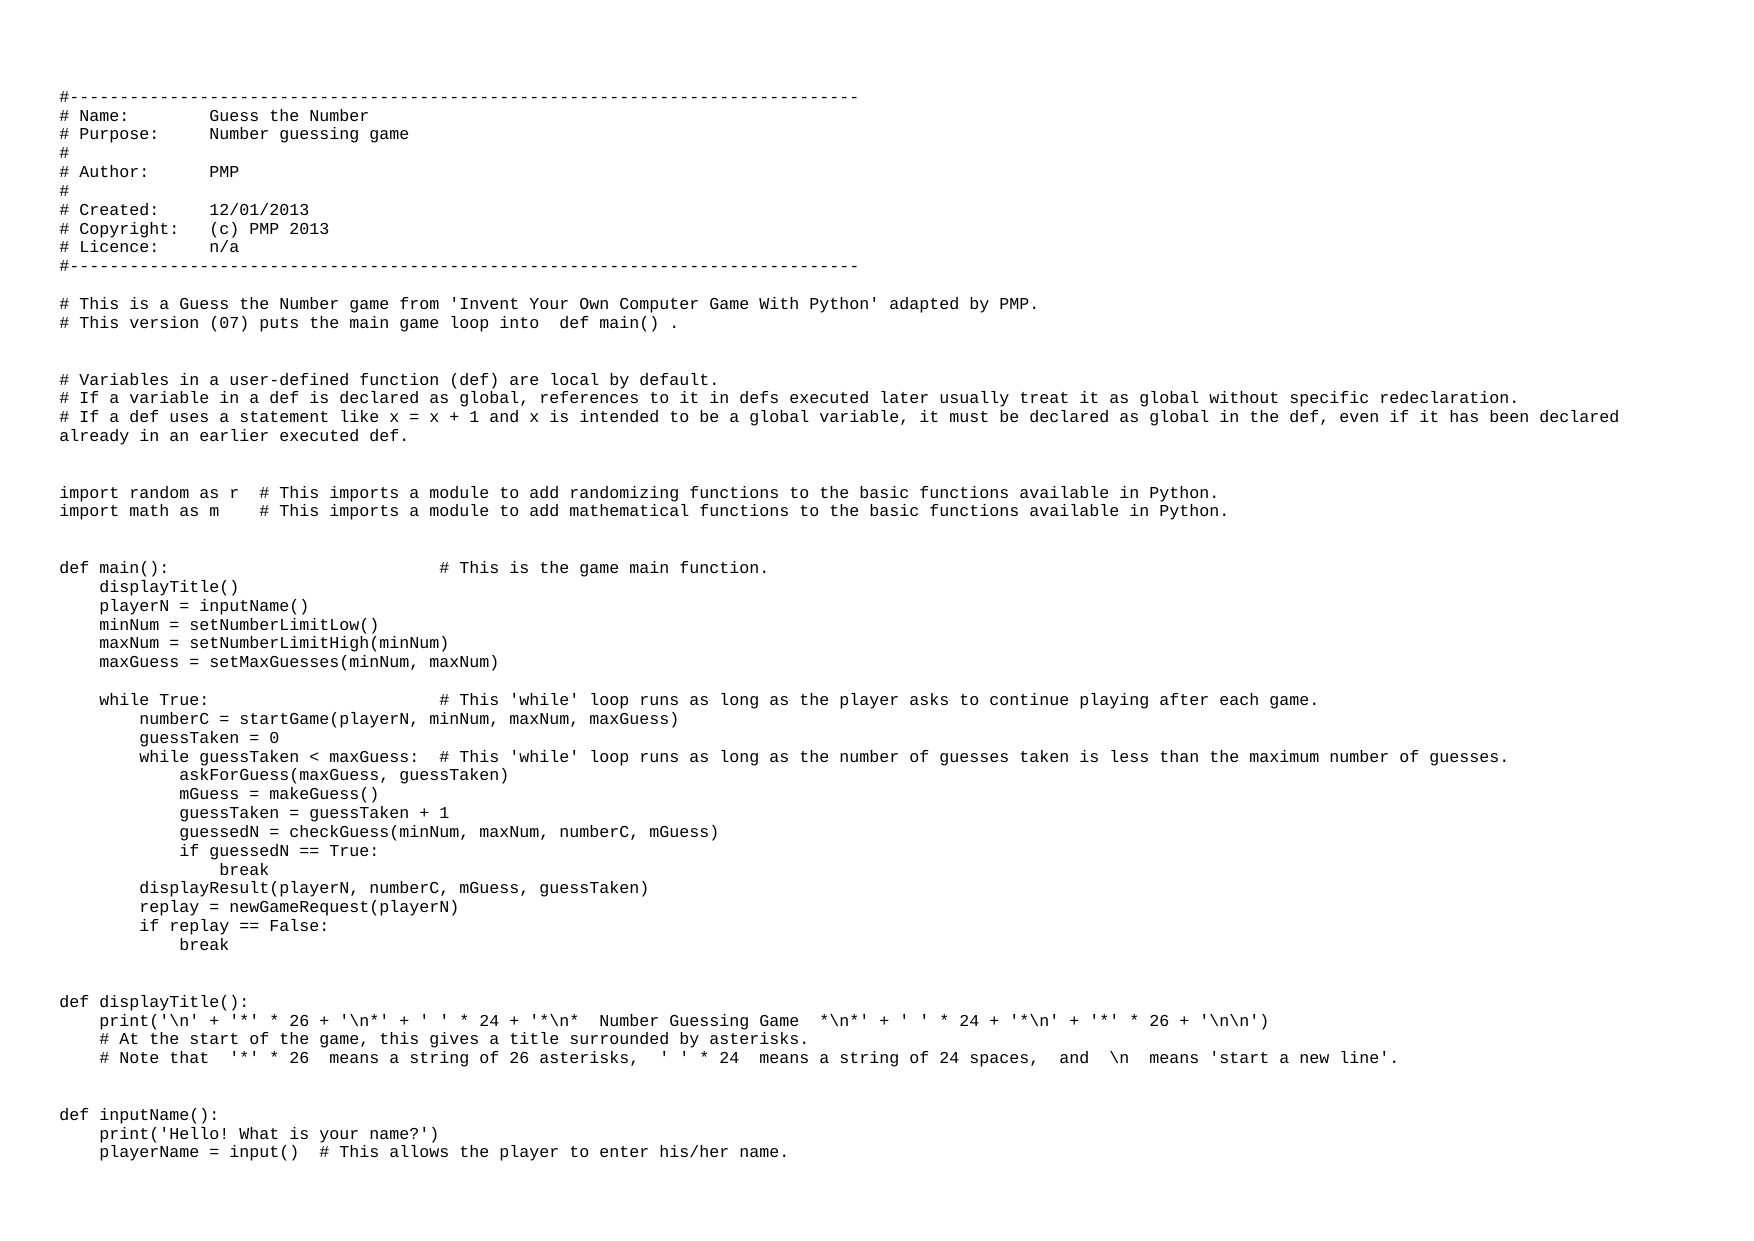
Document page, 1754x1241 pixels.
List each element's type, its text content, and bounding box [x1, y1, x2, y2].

text while True: # This 'while' loop runs as long as the player asks to continue playing after each game. [59, 692, 1695, 710]
text # This is a Guess the Number game from 'Invent Your Own Computer Game With Python' adapted by PMP. [59, 296, 1695, 314]
text # Note that '*' * 26 means a string of 26 asterisks, ' ' * 24 means a string of 24 spaces, and \n means 'start a new line'. [59, 1050, 1695, 1069]
text # This version (07) puts the main game loop into def main() . [59, 314, 1695, 333]
text if guessedN == True: [59, 842, 1695, 861]
text playerName = input() # This allows the player to enter his/her name. [59, 1144, 1695, 1163]
text def displayTitle(): [59, 993, 1695, 1012]
text # Variables in a user-defined function (def) are local by default. [59, 371, 1695, 390]
text displayTitle() [59, 578, 1695, 597]
text print('Hello! What is your name?') [59, 1125, 1695, 1144]
text def main(): # This is the game main function. [59, 559, 1695, 578]
text #------------------------------------------------------------------------------- [59, 88, 1695, 107]
text # [59, 182, 1695, 201]
text guessTaken = 0 [59, 729, 1695, 748]
text import random as r # This imports a module to add randomizing functions to the basic functions available in Python. [59, 484, 1695, 503]
text def inputName(): [59, 1106, 1695, 1125]
text minNum = setNumberLimitLow() [59, 616, 1695, 635]
text askForGuess(maxGuess, guessTaken) [59, 767, 1695, 786]
text # Licence: n/a [59, 239, 1695, 258]
text displayResult(playerN, numberC, mGuess, guessTaken) [59, 880, 1695, 899]
text maxNum = setNumberLimitHigh(minNum) [59, 635, 1695, 654]
text # Copyright: (c) PMP 2013 [59, 220, 1695, 239]
text numberC = startGame(playerN, minNum, maxNum, maxGuess) [59, 710, 1695, 729]
text break [59, 937, 1695, 956]
text # If a variable in a def is declared as global, references to it in defs executed later usually treat it as global without specific redeclaration. [59, 390, 1695, 409]
text import math as m # This imports a module to add mathematical functions to the basic functions available in Python. [59, 503, 1695, 522]
text guessedN = checkGuess(minNum, maxNum, numberC, mGuess) [59, 823, 1695, 842]
text # Author: PMP [59, 164, 1695, 182]
text maxGuess = setMaxGuesses(minNum, maxNum) [59, 654, 1695, 673]
text replay = newGameRequest(playerN) [59, 899, 1695, 918]
text # Created: 12/01/2013 [59, 201, 1695, 220]
text guessTaken = guessTaken + 1 [59, 805, 1695, 823]
text # [59, 145, 1695, 164]
text print('\n' + '*' * 26 + '\n*' + ' ' * 24 + '*\n* Number Guessing Game *\n*' + ' ' * 24 + '*\n' + '*' * 26 + '\n\n') [59, 1012, 1695, 1031]
text mGuess = makeGuess() [59, 786, 1695, 805]
text if replay == False: [59, 918, 1695, 937]
text # If a def uses a statement like x = x + 1 and x is intended to be a global variable, it must be declared as global in the def, even if it has been declared already in an earlier executed def. [59, 409, 1695, 446]
text # At the start of the game, this gives a title surrounded by asterisks. [59, 1031, 1695, 1050]
text # Name: Guess the Number [59, 107, 1695, 126]
text # Purpose: Number guessing game [59, 126, 1695, 145]
text while guessTaken < maxGuess: # This 'while' loop runs as long as the number of guesses taken is less than the maximum number of guesses. [59, 748, 1695, 767]
text playerN = inputName() [59, 597, 1695, 616]
text #------------------------------------------------------------------------------- [59, 258, 1695, 277]
text break [59, 861, 1695, 880]
